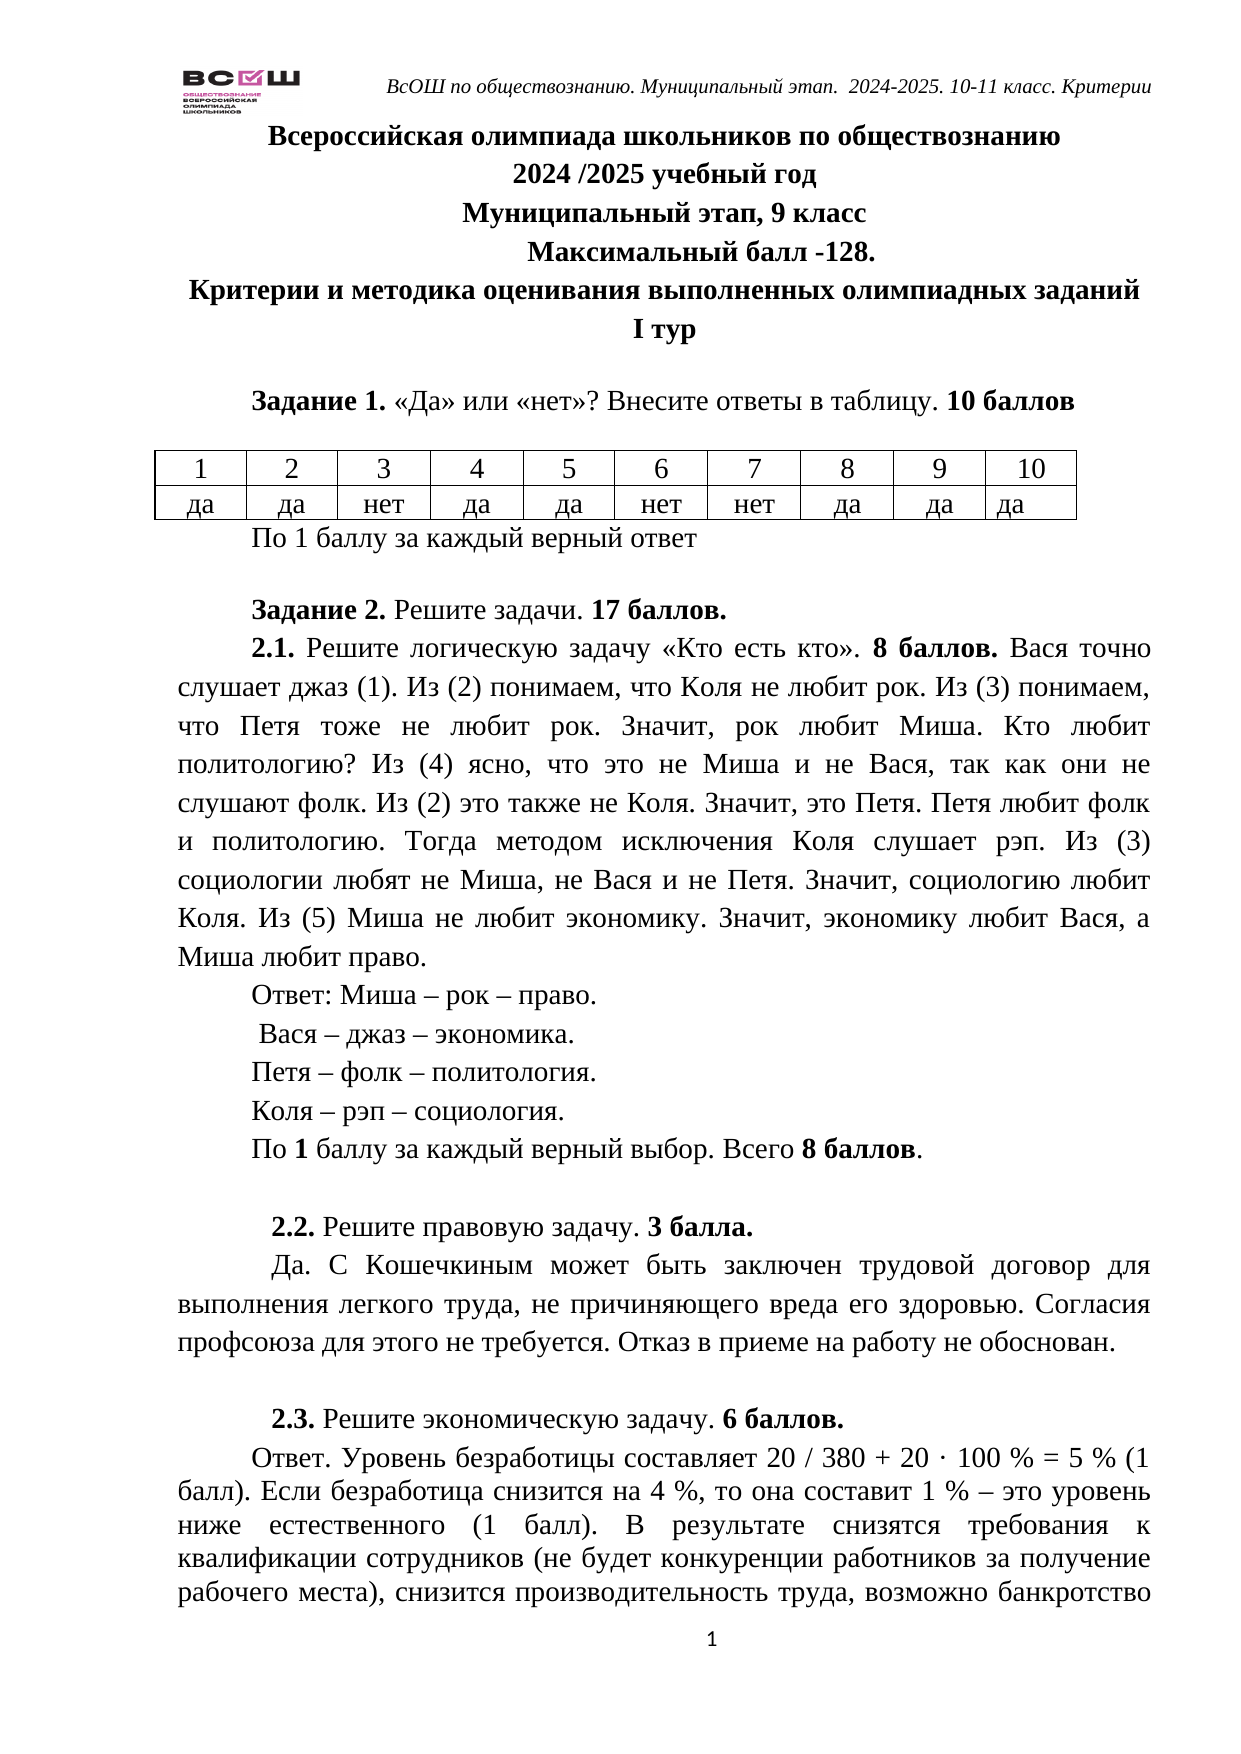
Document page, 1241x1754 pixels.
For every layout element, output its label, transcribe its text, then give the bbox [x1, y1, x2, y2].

text 2024 /2025 учебный год [177, 157, 1152, 190]
table_header 1 [156, 451, 246, 485]
table_header 8 [801, 451, 893, 485]
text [177, 1440, 1152, 1608]
table_cell нет [338, 486, 430, 519]
text Муниципальный этап, 9 класс [177, 195, 1152, 229]
table_header 3 [338, 451, 430, 485]
table_cell да [431, 486, 523, 519]
table_cell да [801, 486, 893, 519]
table_header 6 [615, 451, 707, 485]
text 2.2. Решите правовую задачу. 3 балла. [177, 1209, 1152, 1242]
text Максимальный балл -128. [177, 234, 1152, 267]
table_cell да [524, 486, 614, 519]
table_cell нет [615, 486, 707, 519]
table_cell нет [708, 486, 800, 519]
table_header 9 [894, 451, 985, 485]
text Задание 2. Решите задачи. 17 баллов. [177, 592, 1152, 626]
table_cell да [156, 486, 246, 519]
text По 1 баллу за каждый верный ответ [177, 520, 1152, 554]
table_cell да [894, 486, 985, 519]
table_header 10 [986, 451, 1076, 485]
text Коля – рэп – социология. [177, 1093, 1152, 1127]
table_cell да [247, 486, 337, 519]
text 2.1. Решите логическую задачу «Кто есть кто». 8 баллов. Вася точно слушает джаз (1). Из (2) понимаем, что Коля не любит рок. Из (3) понимаем, что Петя тоже не любит рок. Значит, рок любит Миша. Кто любит политологию? Из (4) ясно, что это не Миша и не Вася, так как они не слушают фолк. Из (2) это также не Коля. Значит, это Петя. Петя любит фолк и политологию. Тогда методом исключения Коля слушает рэп. Из (3) социологии любят не Миша, не Вася и не Петя. Значит, социологию любит Коля. Из (5) Миша не любит экономику. Значит, экономику любит Вася, а Миша любит право. [177, 631, 1152, 972]
text Всероссийская олимпиада школьников по обществознанию [177, 118, 1152, 152]
table_cell да [986, 486, 1076, 519]
text Вася – джаз – экономика. [177, 1016, 1152, 1049]
text Критерии и методика оценивания выполненных олимпиадных заданий [177, 272, 1152, 306]
text Петя – фолк – политология. [177, 1054, 1152, 1088]
table_header 7 [708, 451, 800, 485]
picture [180, 66, 304, 118]
text I тур [177, 311, 1152, 344]
text Ответ: Миша – рок – право. [177, 977, 1152, 1011]
text Да. С Кошечкиным может быть заключен трудовой договор для выполнения легкого труда, не причиняющего вреда его здоровью. Согласия профсоюза для этого не требуется. Отказ в приеме на работу не обоснован. [177, 1247, 1152, 1358]
table_header 2 [247, 451, 337, 485]
table_header 4 [431, 451, 523, 485]
table_header 5 [524, 451, 614, 485]
text Задание 1. «Да» или «нет»? Внесите ответы в таблицу. 10 баллов [177, 383, 1152, 416]
text По 1 баллу за каждый верный выбор. Всего 8 баллов. [177, 1132, 1152, 1165]
text 2.3. Решите экономическую задачу. 6 баллов. [177, 1401, 1152, 1435]
